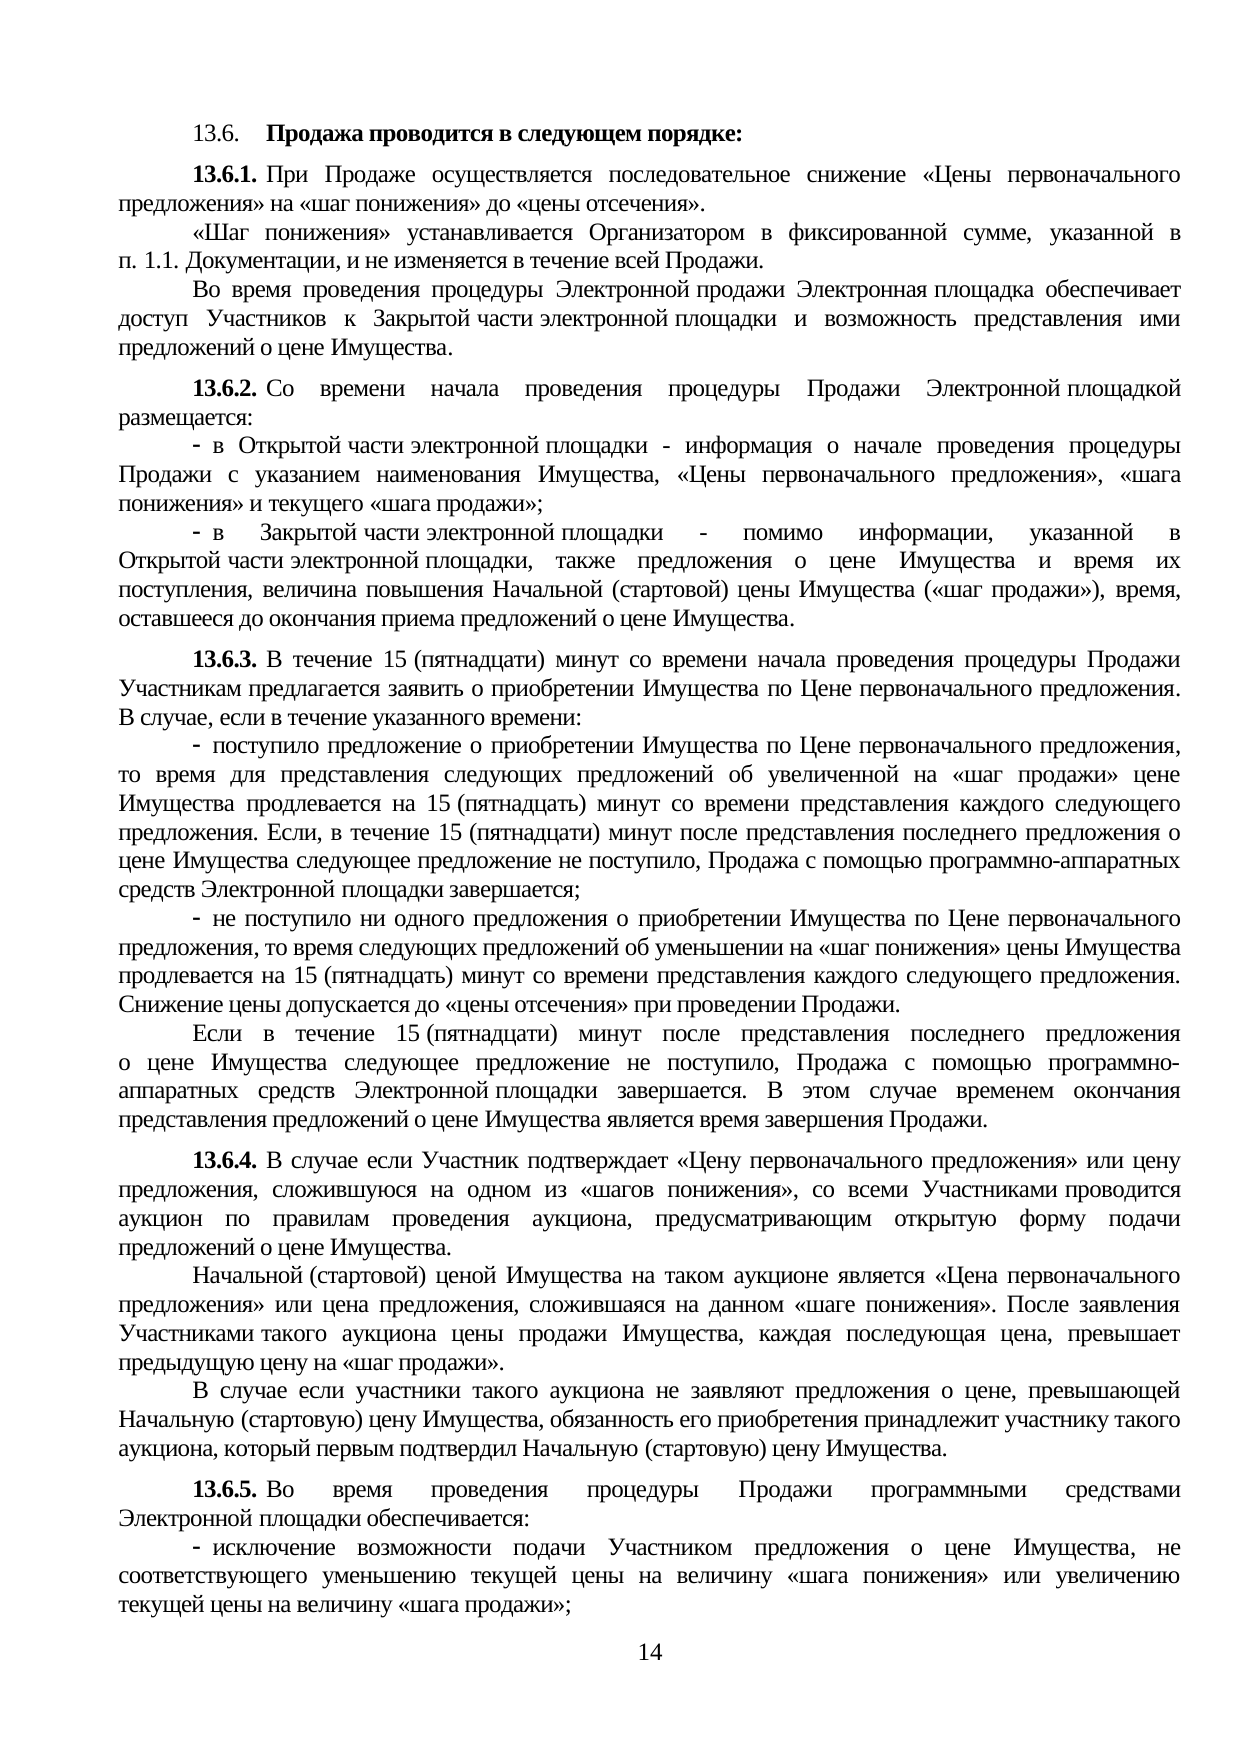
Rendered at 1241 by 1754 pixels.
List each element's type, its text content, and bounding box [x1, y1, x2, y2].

list Во время проведения процедуры Продажи программными средствами Электронной площадки обеспечивается: [118, 1474, 1181, 1532]
list поступило предложение о приобретении Имущества по Цене первоначального предложения, то время для представления следующих предложений об увеличенной на «шаг продажи» цене Имущества продлевается на 15 (пятнадцать) минут со времени представления каждого следующего предложения. Если, в течение 15 (пятнадцати) минут после представления последнего предложения о цене Имущества следующее предложение не поступило, Продажа с помощью программно-аппаратных средств Электронной площадки завершается; [118, 731, 1181, 903]
list не поступило ни одного предложения о приобретении Имущества по Цене первоначального предложения, то время следующих предложений об уменьшении на «шаг понижения» цены Имущества продлевается на 15 (пятнадцать) минут со времени представления каждого следующего предложения. Снижение цены допускается до «цены отсечения» при проведении Продажи. [118, 903, 1181, 1018]
list В случае если Участник подтверждает «Цену первоначального предложения» или цену предложения, сложившуюся на одном из «шагов понижения», со всеми Участниками проводится аукцион по правилам проведения аукциона, предусматривающим открытую форму подачи предложений о цене Имущества. [118, 1146, 1181, 1261]
list в Открытой части электронной площадки - информация о начале проведения процедуры Продажи с указанием наименования Имущества, «Цены первоначального предложения», «шага понижения» и текущего «шага продажи»; [118, 431, 1181, 517]
list Со времени начала проведения процедуры Продажи Электронной площадкой размещается: [118, 373, 1181, 431]
list В течение 15 (пятнадцати) минут со времени начала проведения процедуры Продажи Участникам предлагается заявить о приобретении Имущества по Цене первоначального предложения. В случае, если в течение указанного времени: [118, 644, 1181, 731]
list Продажа проводится в следующем порядке: [118, 118, 1181, 147]
text В случае если участники такого аукциона не заявляют предложения о цене, превышающей Начальную (стартовую) цену Имущества, обязанность его приобретения принадлежит участнику такого аукциона, который первым подтвердил Начальную (стартовую) цену Имущества. [118, 1376, 1181, 1462]
list исключение возможности подачи Участником предложения о цене Имущества, не соответствующего уменьшению текущей цены на величину «шага понижения» или увеличению текущей цены на величину «шага продажи»; [118, 1532, 1181, 1618]
text Начальной (стартовой) ценой Имущества на таком аукционе является «Цена первоначального предложения» или цена предложения, сложившаяся на данном «шаге понижения». После заявления Участниками такого аукциона цены продажи Имущества, каждая последующая цена, превышает предыдущую цену на «шаг продажи». [118, 1261, 1181, 1376]
text Если в течение 15 (пятнадцати) минут после представления последнего предложения о цене Имущества следующее предложение не поступило, Продажа с помощью программно-аппаратных средств Электронной площадки завершается. В этом случае временем окончания представления предложений о цене Имущества является время завершения Продажи. [118, 1018, 1181, 1133]
list в Закрытой части электронной площадки - помимо информации, указанной в Открытой части электронной площадки, также предложения о цене Имущества и время их поступления, величина повышения Начальной (стартовой) цены Имущества («шаг продажи»), время, оставшееся до окончания приема предложений о цене Имущества. [118, 517, 1181, 632]
text Во время проведения процедуры Электронной продажи Электронная площадка обеспечивает доступ Участников к Закрытой части электронной площадки и возможность представления ими предложений о цене Имущества. [118, 274, 1181, 361]
list При Продаже осуществляется последовательное снижение «Цены первоначального предложения» на «шаг понижения» до «цены отсечения». [118, 159, 1181, 217]
text «Шаг понижения» устанавливается Организатором в фиксированной сумме, указанной в п. 1.1. Документации, и не изменяется в течение всей Продажи. [118, 217, 1181, 274]
